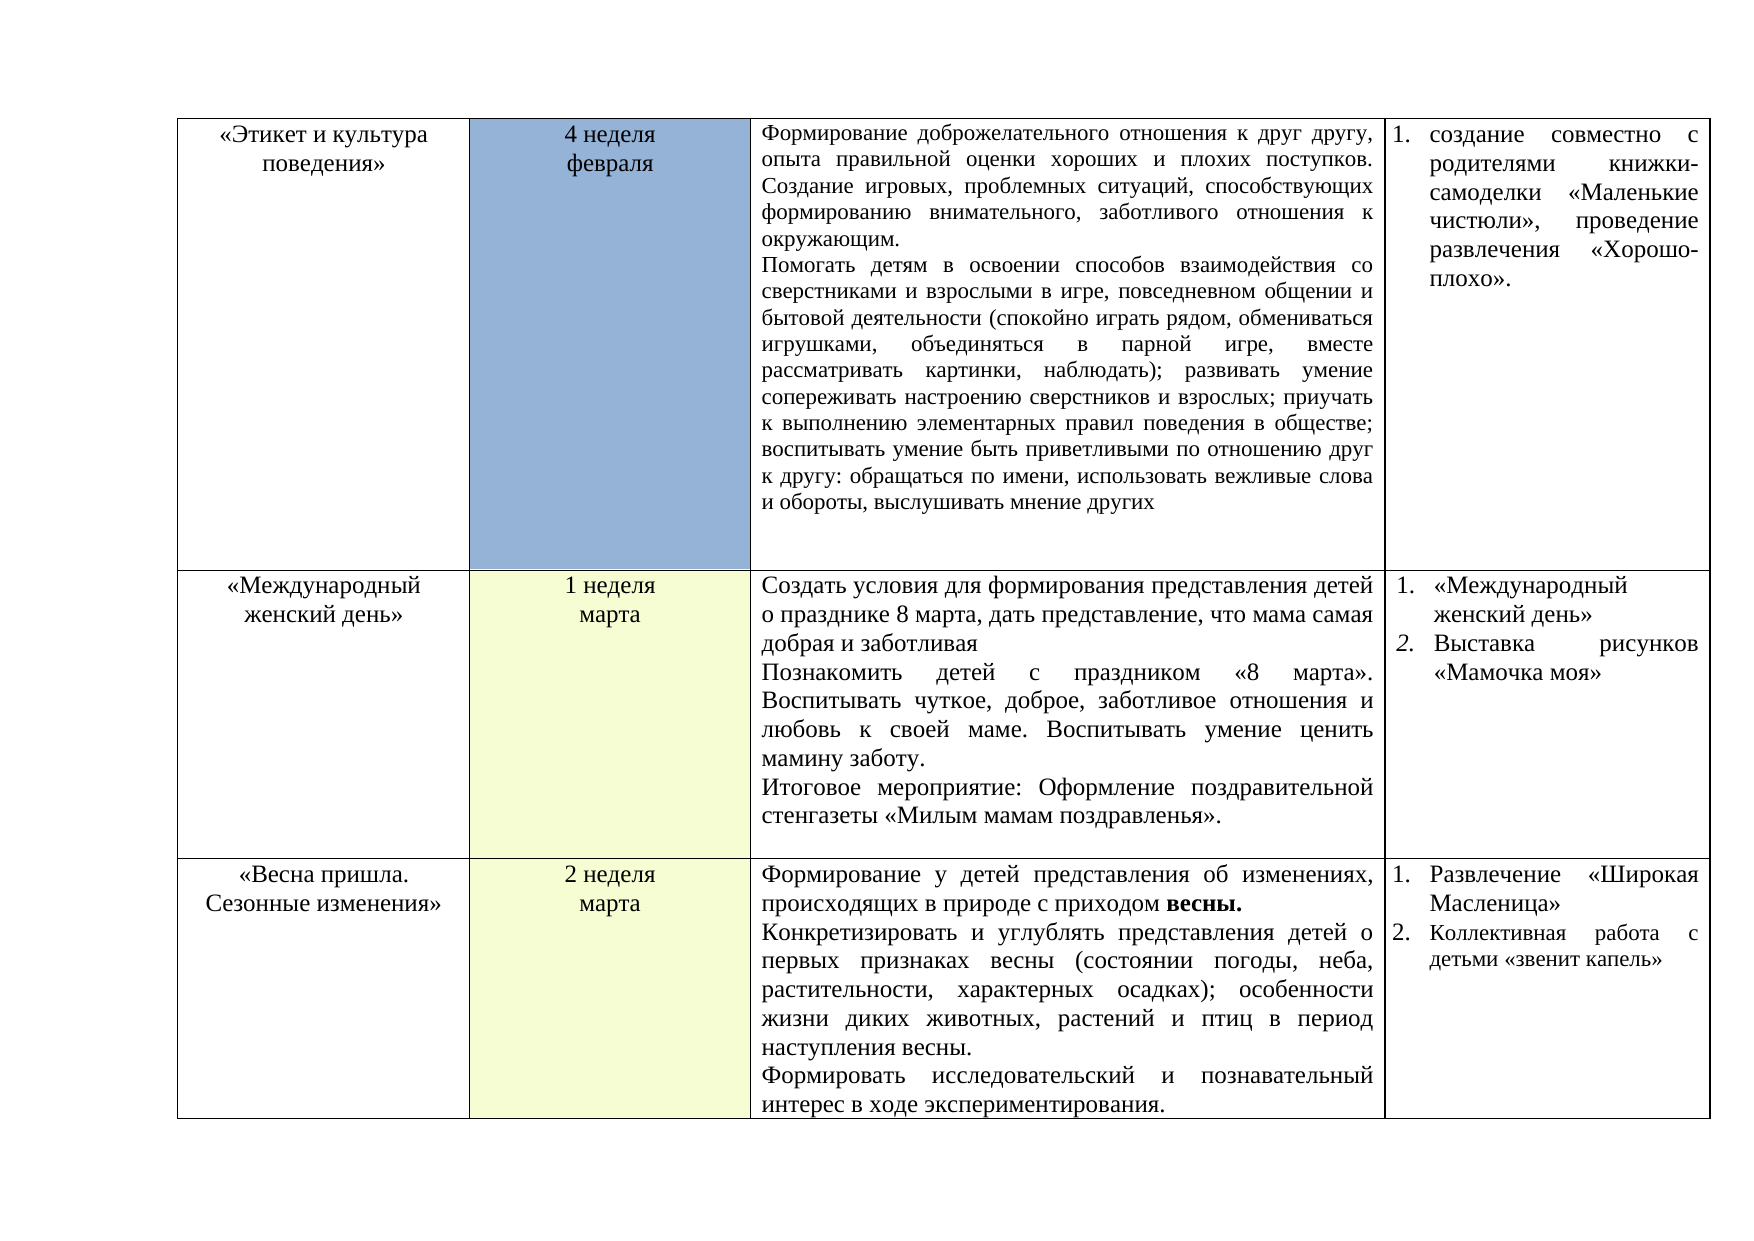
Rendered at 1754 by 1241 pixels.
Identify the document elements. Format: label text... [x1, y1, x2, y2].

table_cell «Международный женский день» Выставка рисунков «Мамочка моя» [1386, 571, 1709, 858]
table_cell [178, 859, 469, 1118]
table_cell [1386, 859, 1709, 1118]
table_cell «Этикет и культура поведения» [178, 119, 469, 569]
table_cell Создать условия для формирования представления детей о празднике 8 марта, дать представление, что мама самая добрая и заботливая Познакомить детей с праздником «8 марта». Воспитывать чуткое, доброе, заботливое отношения и любовь к своей маме. Воспитывать умение ценить мамину заботу. Итоговое мероприятие: Оформление поздравительной стенгазеты «Милым мамам поздравленья». [751, 571, 1384, 858]
table_cell Формирование доброжелательного отношения к друг другу, опыта правильной оценки хороших и плохих поступков. Создание игровых, проблемных ситуаций, способствующих формированию внимательного, заботливого отношения к окружающим. Помогать детям в освоении способов взаимодействия со сверстниками и взрослыми в игре, повседневном общении и бытовой деятельности (спокойно играть рядом, обмениваться игрушками, объединяться в парной игре, вместе рассматривать картинки, наблюдать); развивать умение сопереживать настроению сверстников и взрослых; приучать к выполнению элементарных правил поведения в обществе; воспитывать умение быть приветливыми по отношению друг к другу: обращаться по имени, использовать вежливые слова и обороты, выслушивать мнение других [751, 119, 1384, 569]
table_cell «Международный женский день» [178, 571, 469, 858]
table_cell 4 неделя февраля [470, 119, 750, 569]
table_cell 1 неделя марта [470, 571, 750, 858]
table_cell создание совместно с родителями книжки-самоделки «Маленькие чистюли», проведение развлечения «Хорошо-плохо». [1386, 119, 1709, 569]
table_cell 2 неделя марта [470, 859, 750, 1118]
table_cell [751, 859, 1384, 1118]
